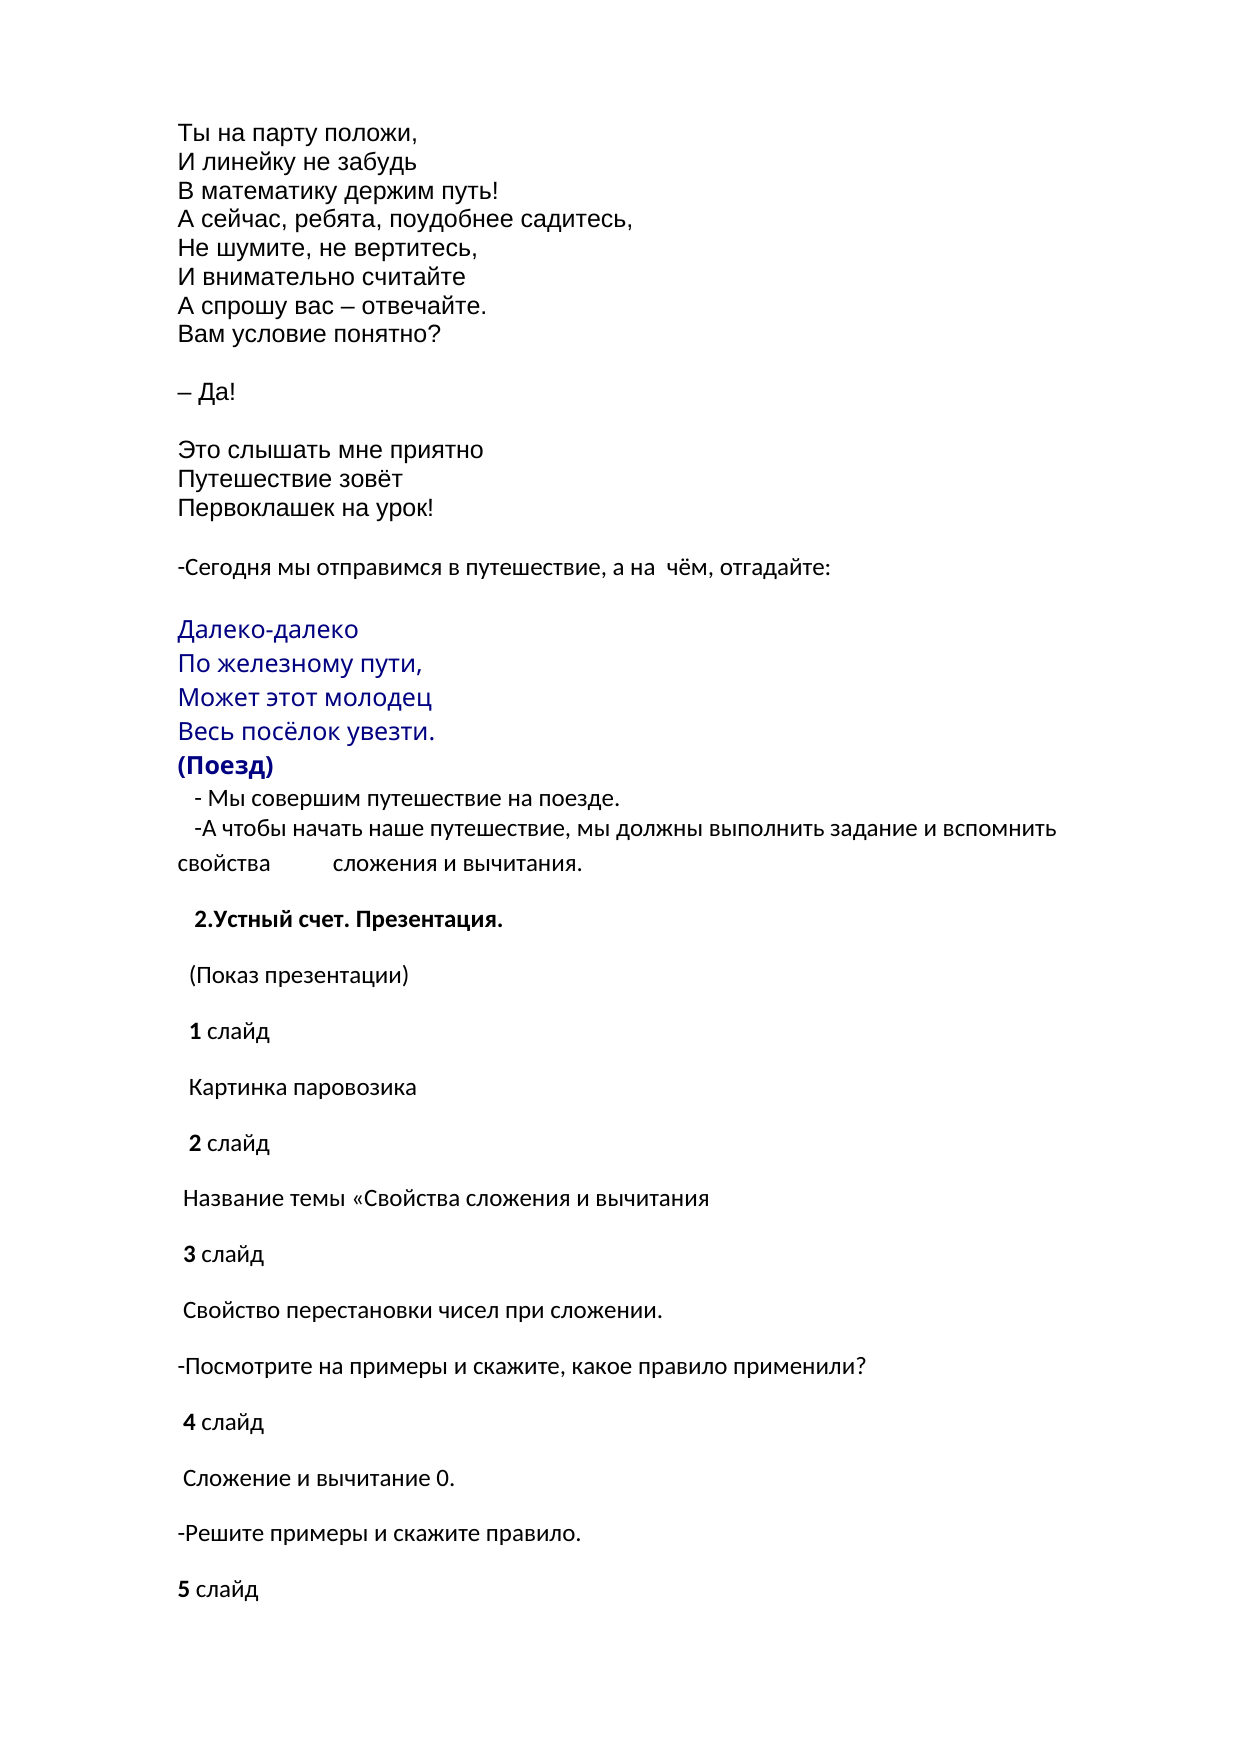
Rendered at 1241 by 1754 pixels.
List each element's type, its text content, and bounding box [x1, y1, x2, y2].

text 3 слайд [177, 1238, 1152, 1269]
text (Показ презентации) [177, 959, 1152, 990]
text 2.Устный счет. Презентация. [177, 903, 1152, 934]
text Это слышать мне приятно Путешествие зовёт Первоклашек на урок! [177, 435, 1152, 521]
text -А чтобы начать наше путешествие, мы должны выполнить задание и вспомнить свойства сложения и вычитания. [177, 812, 1152, 878]
text 5 слайд [177, 1573, 1152, 1604]
text Название темы «Свойства сложения и вычитания [177, 1182, 1152, 1213]
text -Сегодня мы отправимся в путешествие, а на чём, отгадайте: [177, 551, 1152, 581]
text 2 слайд [177, 1127, 1152, 1157]
text 1 слайд [177, 1015, 1152, 1046]
text Далеко-далеко По железному пути, Может этот молодец Весь посёлок увезти. (Поезд) [177, 612, 1152, 782]
text Картинка паровозика [177, 1071, 1152, 1101]
text -Посмотрите на примеры и скажите, какое правило применили? [177, 1350, 1152, 1381]
text – Да! [177, 377, 1152, 406]
text Сложение и вычитание 0. [177, 1462, 1152, 1492]
text -Решите примеры и скажите правило. [177, 1517, 1152, 1548]
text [177, 118, 1152, 348]
text 4 слайд [177, 1406, 1152, 1436]
text Свойство перестановки чисел при сложении. [177, 1294, 1152, 1325]
text - Мы совершим путешествие на поезде. [177, 782, 1152, 812]
